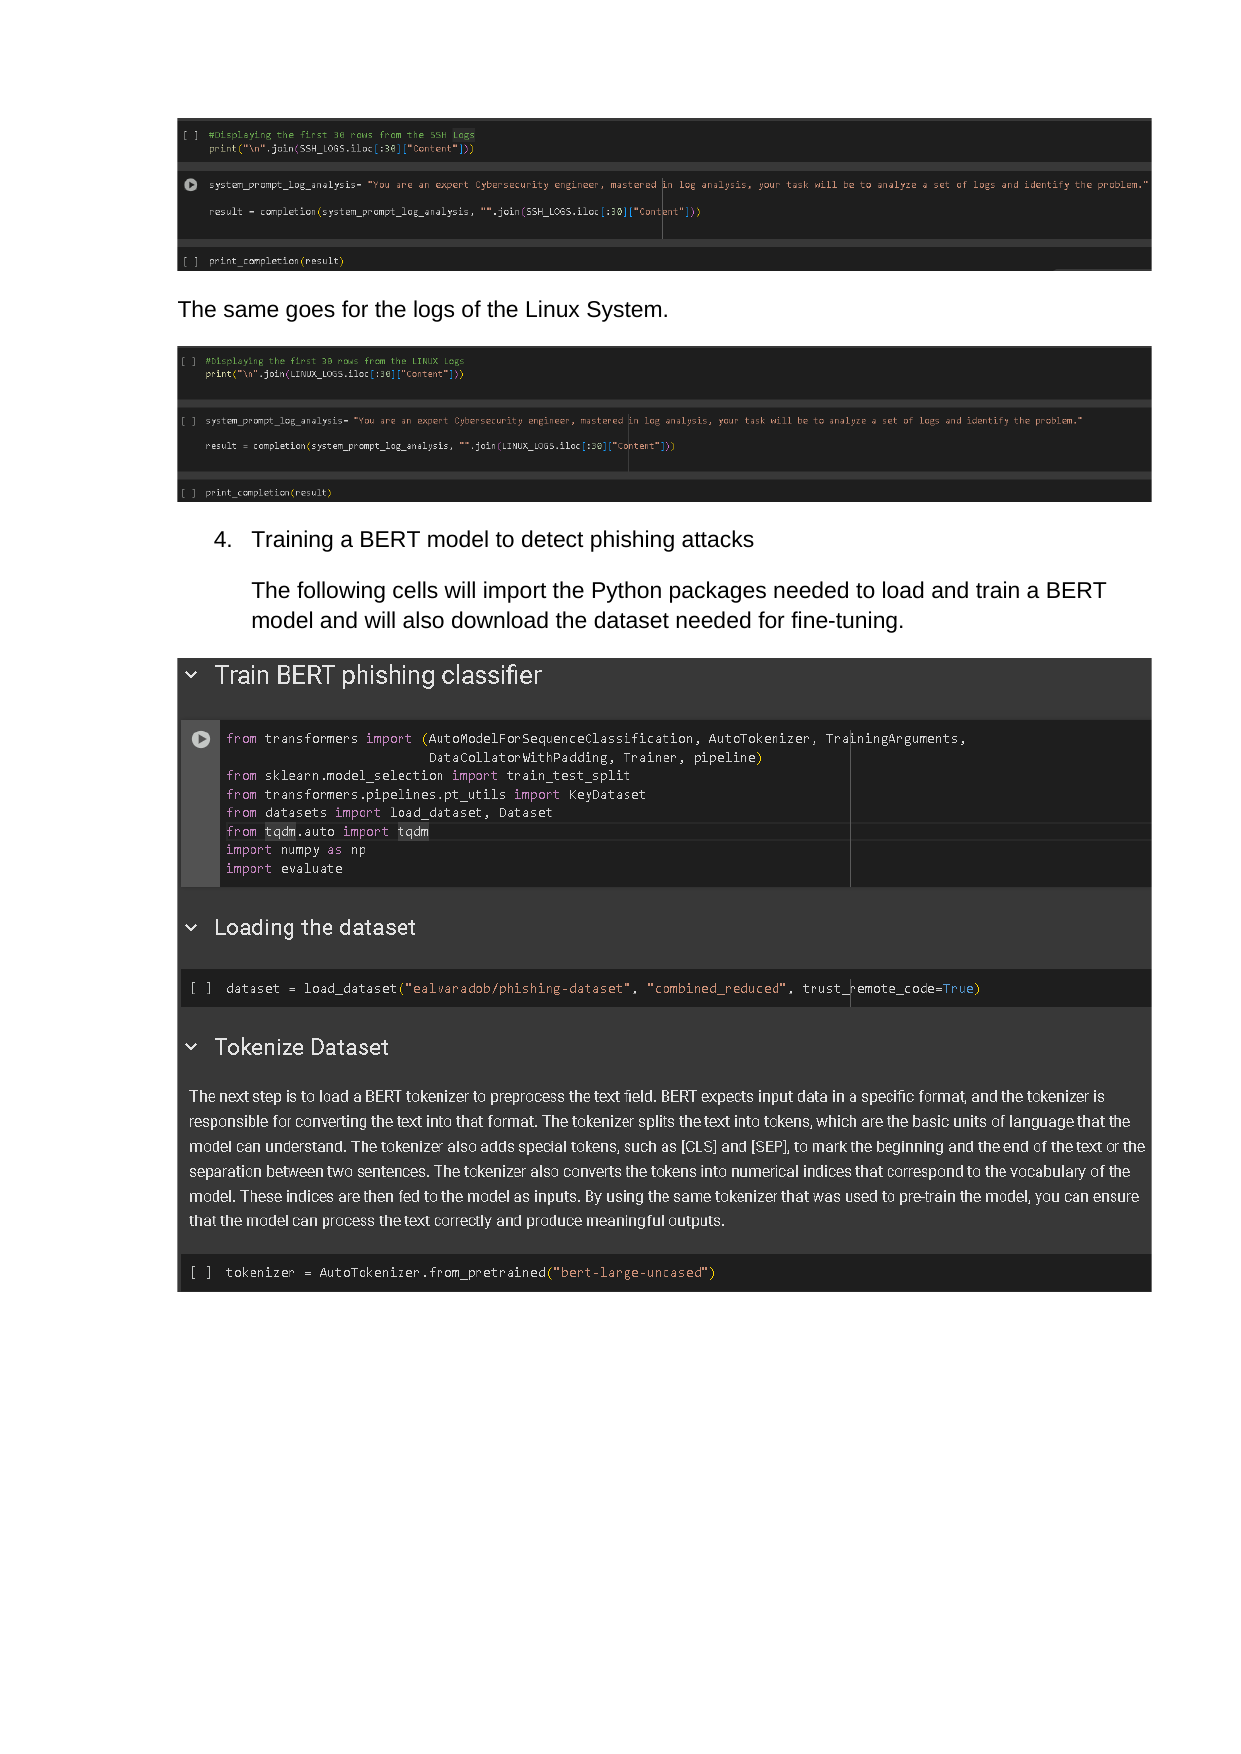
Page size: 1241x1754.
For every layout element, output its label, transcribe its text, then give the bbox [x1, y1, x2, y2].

text The following cells will import the Python packages needed to load and train a BERT model and will also download the dataset needed for fine-tuning. [251, 577, 1152, 633]
list Training a BERT model to detect phishing attacks [213, 526, 1152, 552]
picture [177, 658, 1152, 1292]
text The same goes for the logs of the Linux System. [177, 296, 1152, 322]
picture [177, 346, 1152, 502]
picture [177, 118, 1152, 271]
